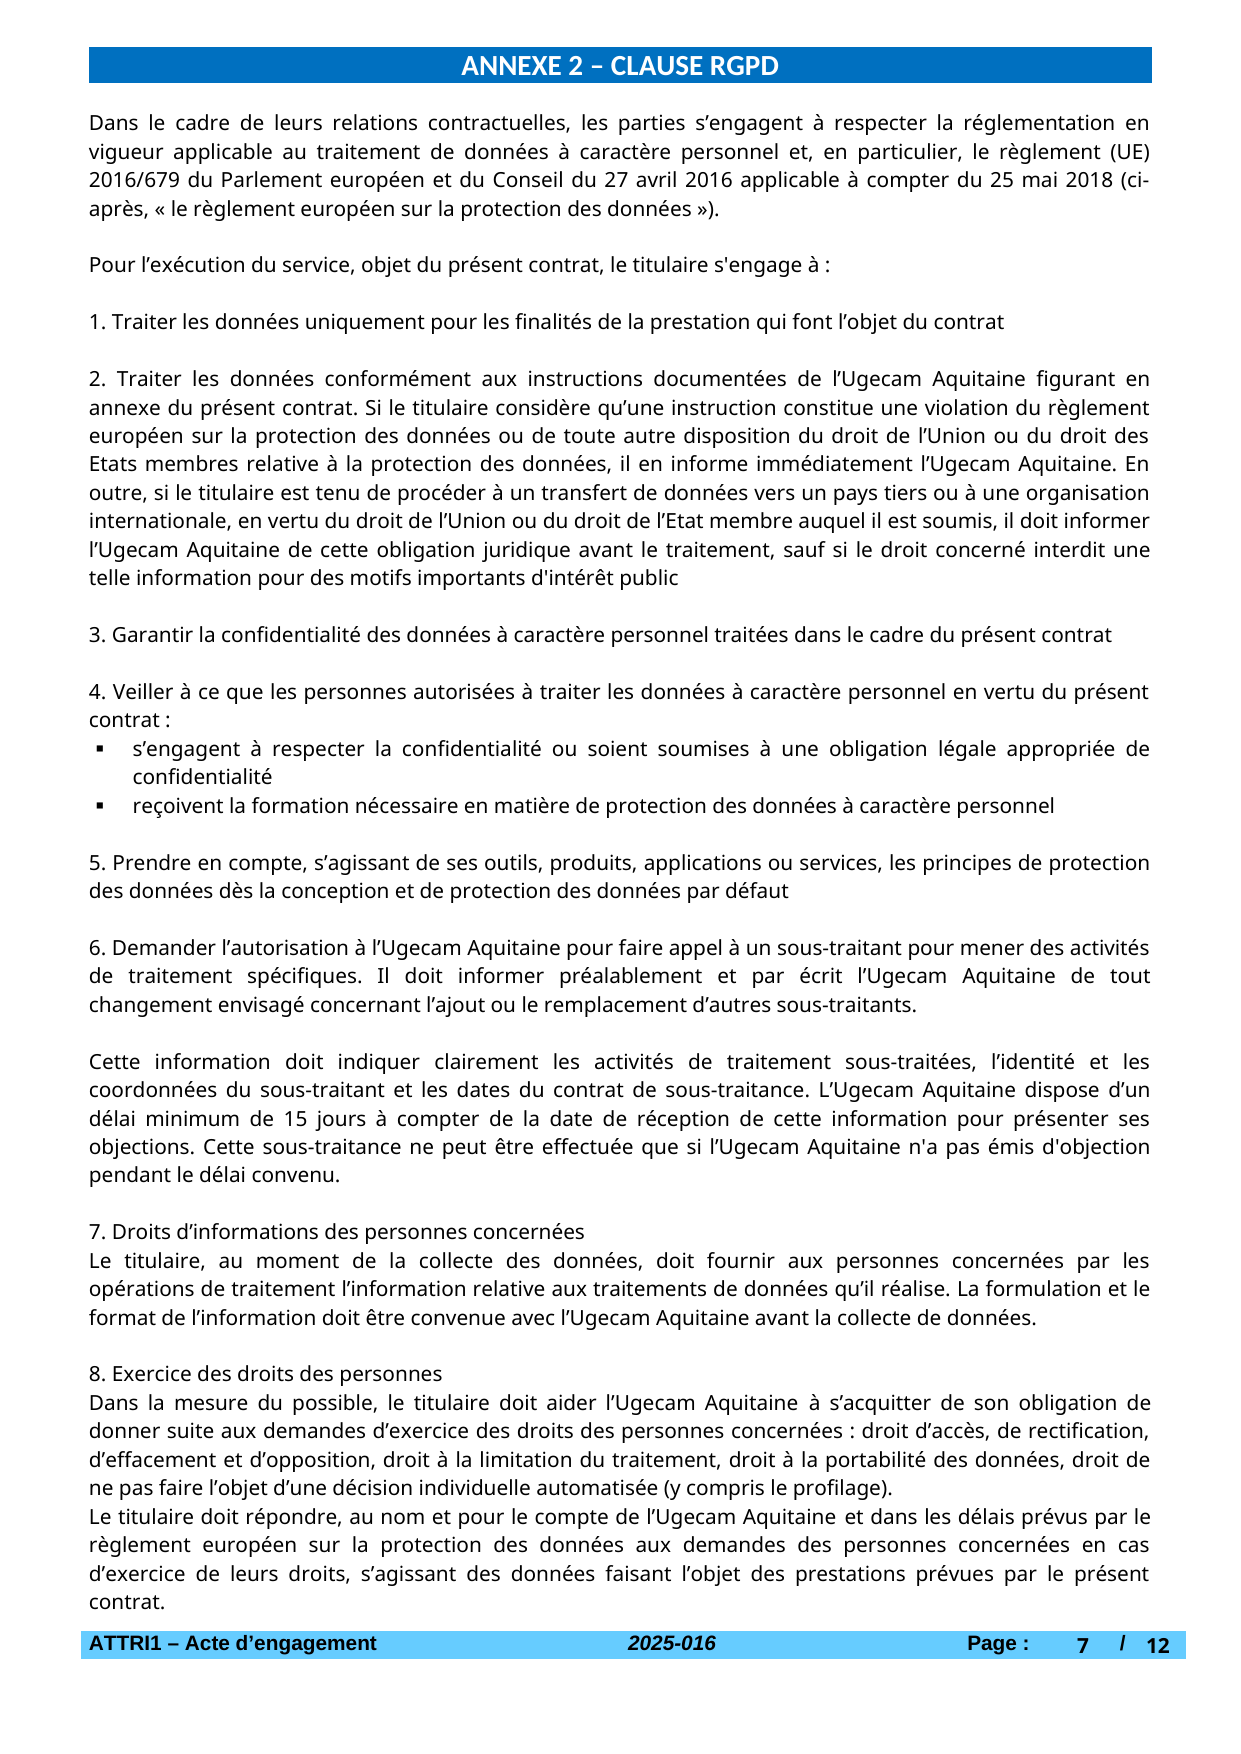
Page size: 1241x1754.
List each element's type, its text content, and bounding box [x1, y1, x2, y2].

text 4. Veiller à ce que les personnes autorisées à traiter les données à caractère personnel en vertu du présent contrat : [89, 677, 1152, 734]
text Le titulaire, au moment de la collecte des données, doit fournir aux personnes concernées par les opérations de traitement l’information relative aux traitements de données qu’il réalise. La formulation et le format de l’information doit être convenue avec l’Ugecam Aquitaine avant la collecte de données. [89, 1246, 1152, 1331]
text Le titulaire doit répondre, au nom et pour le compte de l’Ugecam Aquitaine et dans les délais prévus par le règlement européen sur la protection des données aux demandes des personnes concernées en cas d’exercice de leurs droits, s’agissant des données faisant l’objet des prestations prévues par le présent contrat. [89, 1502, 1152, 1616]
text 3. Garantir la confidentialité des données à caractère personnel traitées dans le cadre du présent contrat [89, 620, 1152, 649]
text 1. Traiter les données uniquement pour les finalités de la prestation qui font l’objet du contrat [89, 307, 1152, 336]
text Dans le cadre de leurs relations contractuelles, les parties s’engagent à respecter la réglementation en vigueur applicable au traitement de données à caractère personnel et, en particulier, le règlement (UE) 2016/679 du Parlement européen et du Conseil du 27 avril 2016 applicable à compter du 25 mai 2018 (ci-après, « le règlement européen sur la protection des données »). [89, 108, 1152, 222]
text 8. Exercice des droits des personnes [89, 1359, 1152, 1388]
text Pour l’exécution du service, objet du présent contrat, le titulaire s'engage à : [89, 251, 1152, 279]
text 2. Traiter les données conformément aux instructions documentées de l’Ugecam Aquitaine figurant en annexe du présent contrat. Si le titulaire considère qu’une instruction constitue une violation du règlement européen sur la protection des données ou de toute autre disposition du droit de l’Union ou du droit des Etats membres relative à la protection des données, il en informe immédiatement l’Ugecam Aquitaine. En outre, si le titulaire est tenu de procéder à un transfert de données vers un pays tiers ou à une organisation internationale, en vertu du droit de l’Union ou du droit de l’Etat membre auquel il est soumis, il doit informer l’Ugecam Aquitaine de cette obligation juridique avant le traitement, sauf si le droit concerné interdit une telle information pour des motifs importants d'intérêt public [89, 364, 1152, 592]
text 7. Droits d’informations des personnes concernées [89, 1217, 1152, 1246]
text 5. Prendre en compte, s’agissant de ses outils, produits, applications ou services, les principes de protection des données dès la conception et de protection des données par défaut [89, 848, 1152, 904]
list reçoivent la formation nécessaire en matière de protection des données à caractère personnel [95, 791, 1152, 819]
list s’engagent à respecter la confidentialité ou soient soumises à une obligation légale appropriée de confidentialité [95, 734, 1152, 791]
text 6. Demander l’autorisation à l’Ugecam Aquitaine pour faire appel à un sous-traitant pour mener des activités de traitement spécifiques. Il doit informer préalablement et par écrit l’Ugecam Aquitaine de tout changement envisagé concernant l’ajout ou le remplacement d’autres sous-traitants. [89, 933, 1152, 1018]
text Cette information doit indiquer clairement les activités de traitement sous-traitées, l’identité et les coordonnées du sous-traitant et les dates du contrat de sous-traitance. L’Ugecam Aquitaine dispose d’un délai minimum de 15 jours à compter de la date de réception de cette information pour présenter ses objections. Cette sous-traitance ne peut être effectuée que si l’Ugecam Aquitaine n'a pas émis d'objection pendant le délai convenu. [89, 1047, 1152, 1189]
text ANNEXE 2 – CLAUSE RGPD [89, 47, 1152, 83]
text Dans la mesure du possible, le titulaire doit aider l’Ugecam Aquitaine à s’acquitter de son obligation de donner suite aux demandes d’exercice des droits des personnes concernées : droit d’accès, de rectification, d’effacement et d’opposition, droit à la limitation du traitement, droit à la portabilité des données, droit de ne pas faire l’objet d’une décision individuelle automatisée (y compris le profilage). [89, 1388, 1152, 1502]
